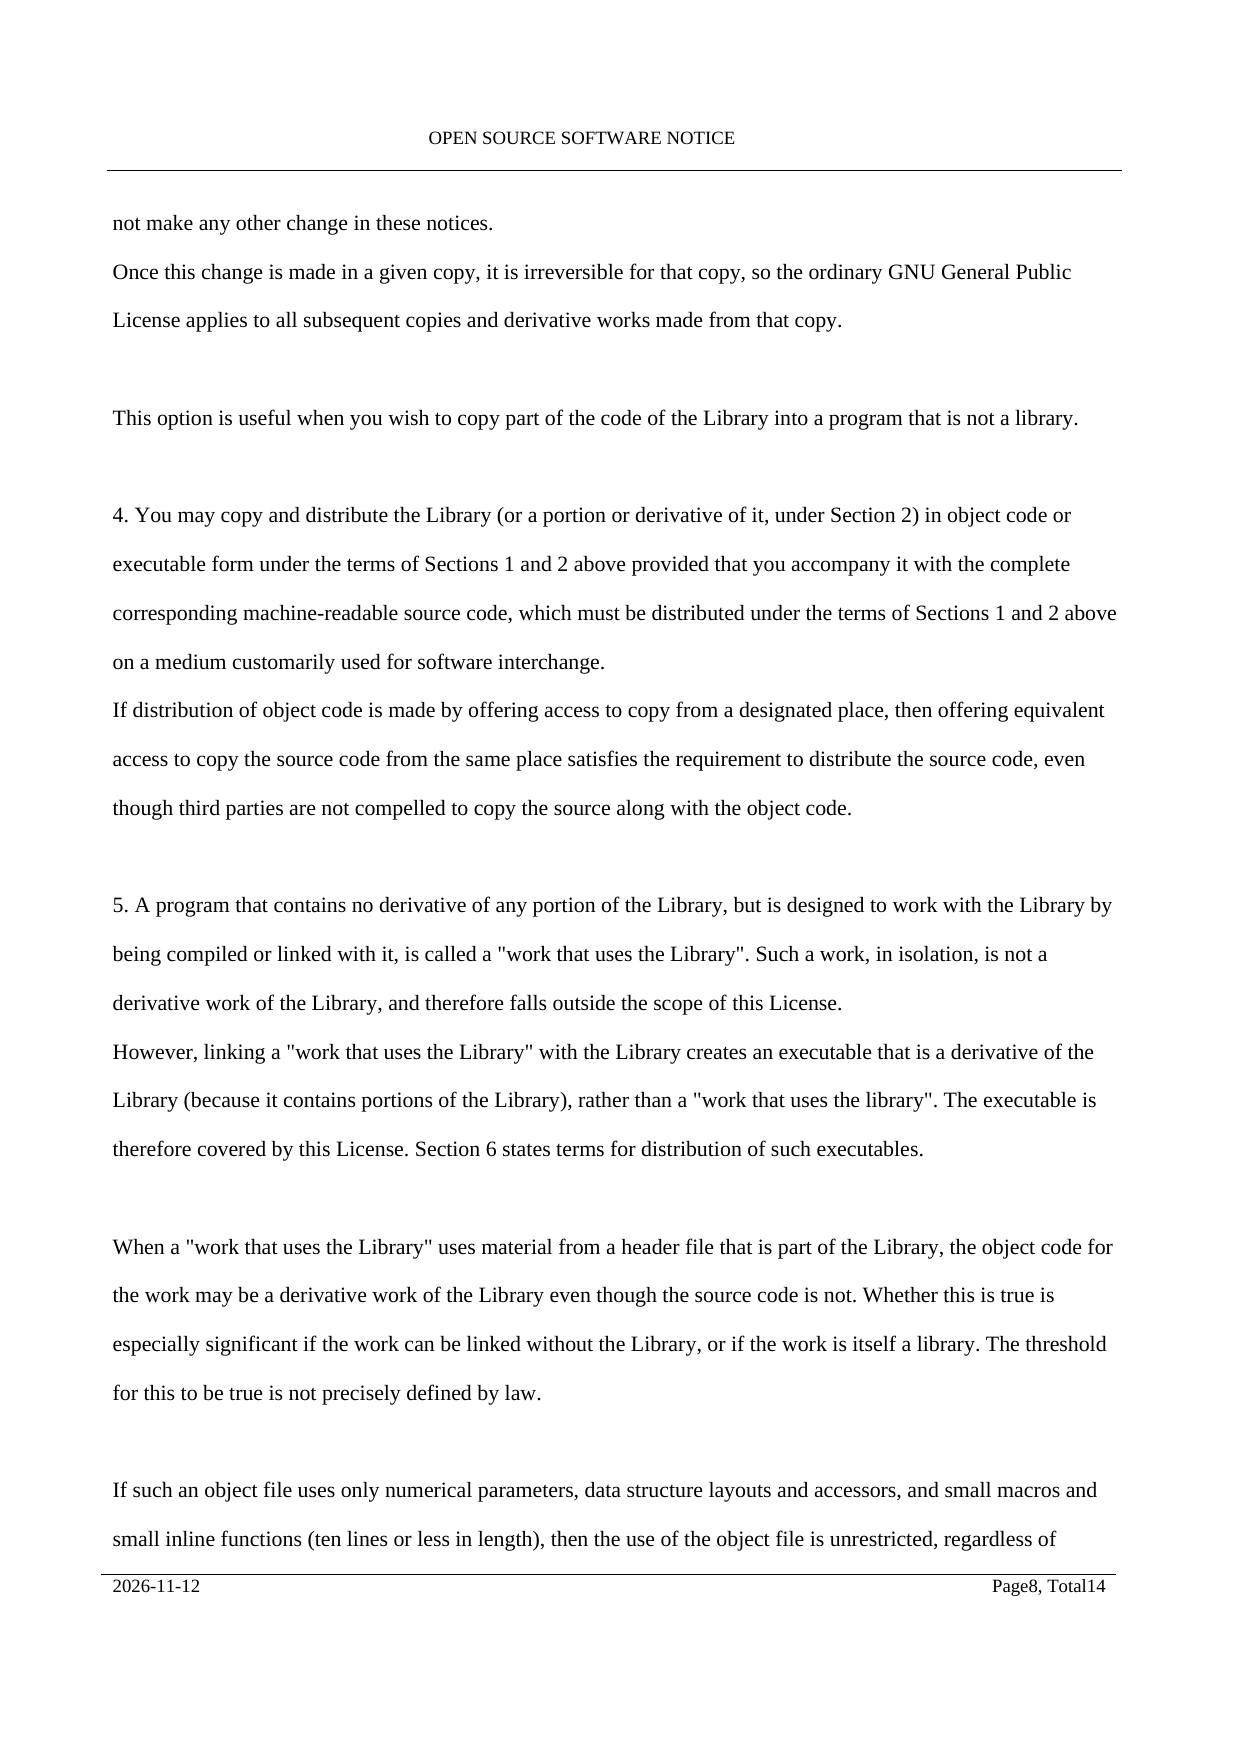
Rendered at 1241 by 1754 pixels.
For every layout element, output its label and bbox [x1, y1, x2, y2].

text [112, 206, 1128, 1555]
